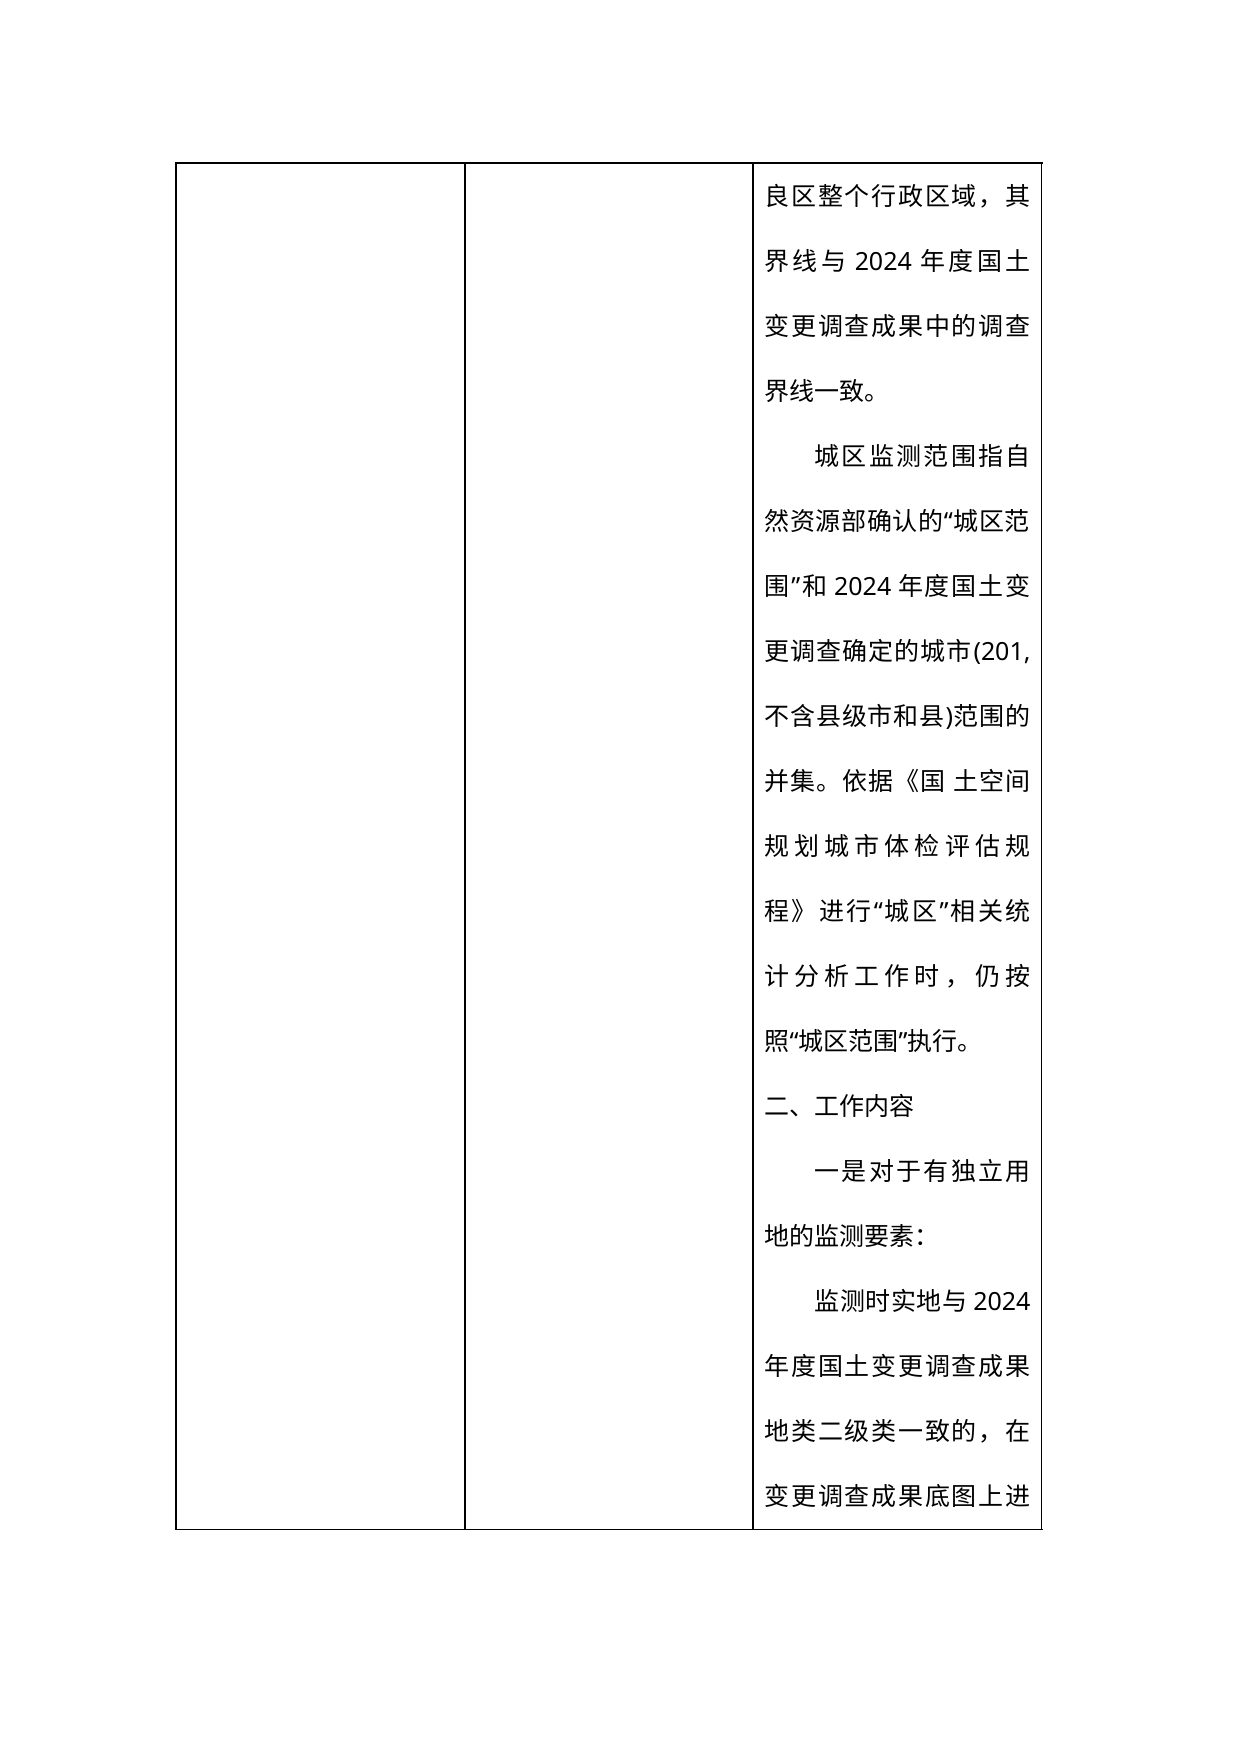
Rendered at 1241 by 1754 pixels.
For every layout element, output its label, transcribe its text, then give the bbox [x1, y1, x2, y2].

table_cell [466, 164, 752, 1528]
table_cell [754, 164, 1041, 1528]
table_cell 1 [177, 164, 464, 1528]
